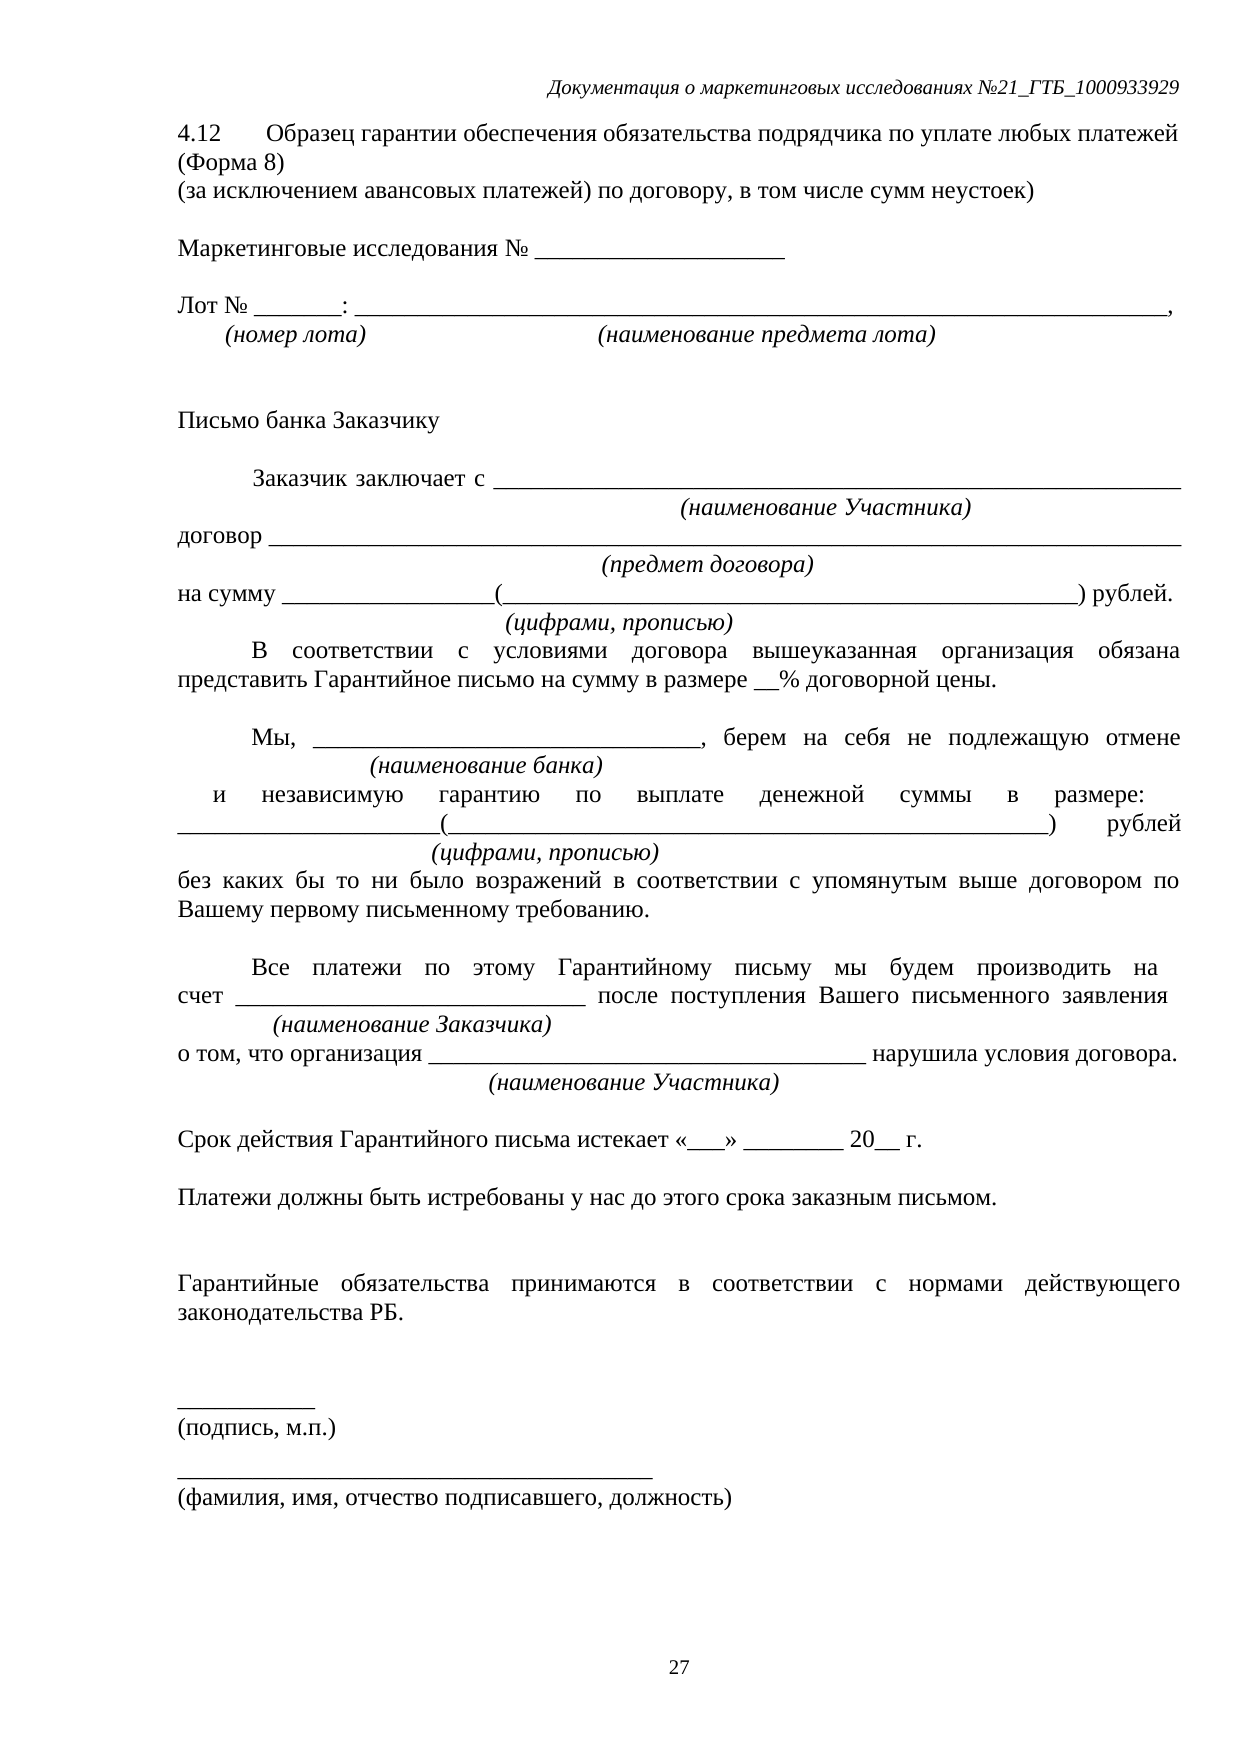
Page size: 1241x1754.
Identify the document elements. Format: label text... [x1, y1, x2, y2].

text на сумму _________________(______________________________________________) рублей. [177, 578, 1181, 607]
text без каких бы то ни было возражений в соответствии с упомянутым выше договором по Вашему первому письменному требованию. [177, 866, 1181, 923]
text Мы, _______________________________, берем на себя не подлежащую отмене (наименование банка) [177, 722, 1181, 779]
text договор _________________________________________________________________________ (предмет договора) [177, 521, 1181, 578]
text Письмо банка Заказчику [177, 406, 1181, 434]
text (за исключением авансовых платежей) по договору, в том числе сумм неустоек) [177, 176, 1181, 204]
text ___________ [177, 1383, 1181, 1412]
text В соответствии с условиями договора вышеуказанная организация обязана представить Гарантийное письмо на сумму в размере __% договорной цены. [177, 636, 1181, 693]
text и независимую гарантию по выплате денежной суммы в размере: _____________________(________________________________________________) рублей (цифрами, прописью) [177, 779, 1181, 866]
text Все платежи по этому Гарантийному письму мы будем производить на счет ____________________________ после поступления Вашего письменного заявления (наименование Заказчика) [177, 952, 1181, 1038]
text ______________________________________ [177, 1453, 1181, 1482]
text Заказчик заключает с _______________________________________________________ (наименование Участника) [177, 463, 1181, 521]
text (наименование Участника) [177, 1067, 1181, 1096]
text Платежи должны быть истребованы у нас до этого срока заказным письмом. [177, 1182, 1181, 1211]
text Маркетинговые исследования № ____________________ [177, 233, 1181, 262]
text (подпись, м.п.) [177, 1412, 1181, 1441]
list Образец гарантии обеспечения обязательства подрядчика по уплате любых платежей (Форма 8) [177, 118, 1181, 176]
text Срок действия Гарантийного письма истекает «___» ________ 20__ г. [177, 1124, 1181, 1153]
text Лот № _______: _________________________________________________________________, [177, 291, 1181, 319]
text (номер лота) (наименование предмета лота) [177, 319, 1181, 348]
text Гарантийные обязательства принимаются в соответствии с нормами действующего законодательства РБ. [177, 1268, 1181, 1326]
text о том, что организация ___________________________________ нарушила условия договора. [177, 1038, 1181, 1067]
text (фамилия, имя, отчество подписавшего, должность) [177, 1482, 1181, 1511]
text (цифрами, прописью) [177, 607, 1181, 636]
